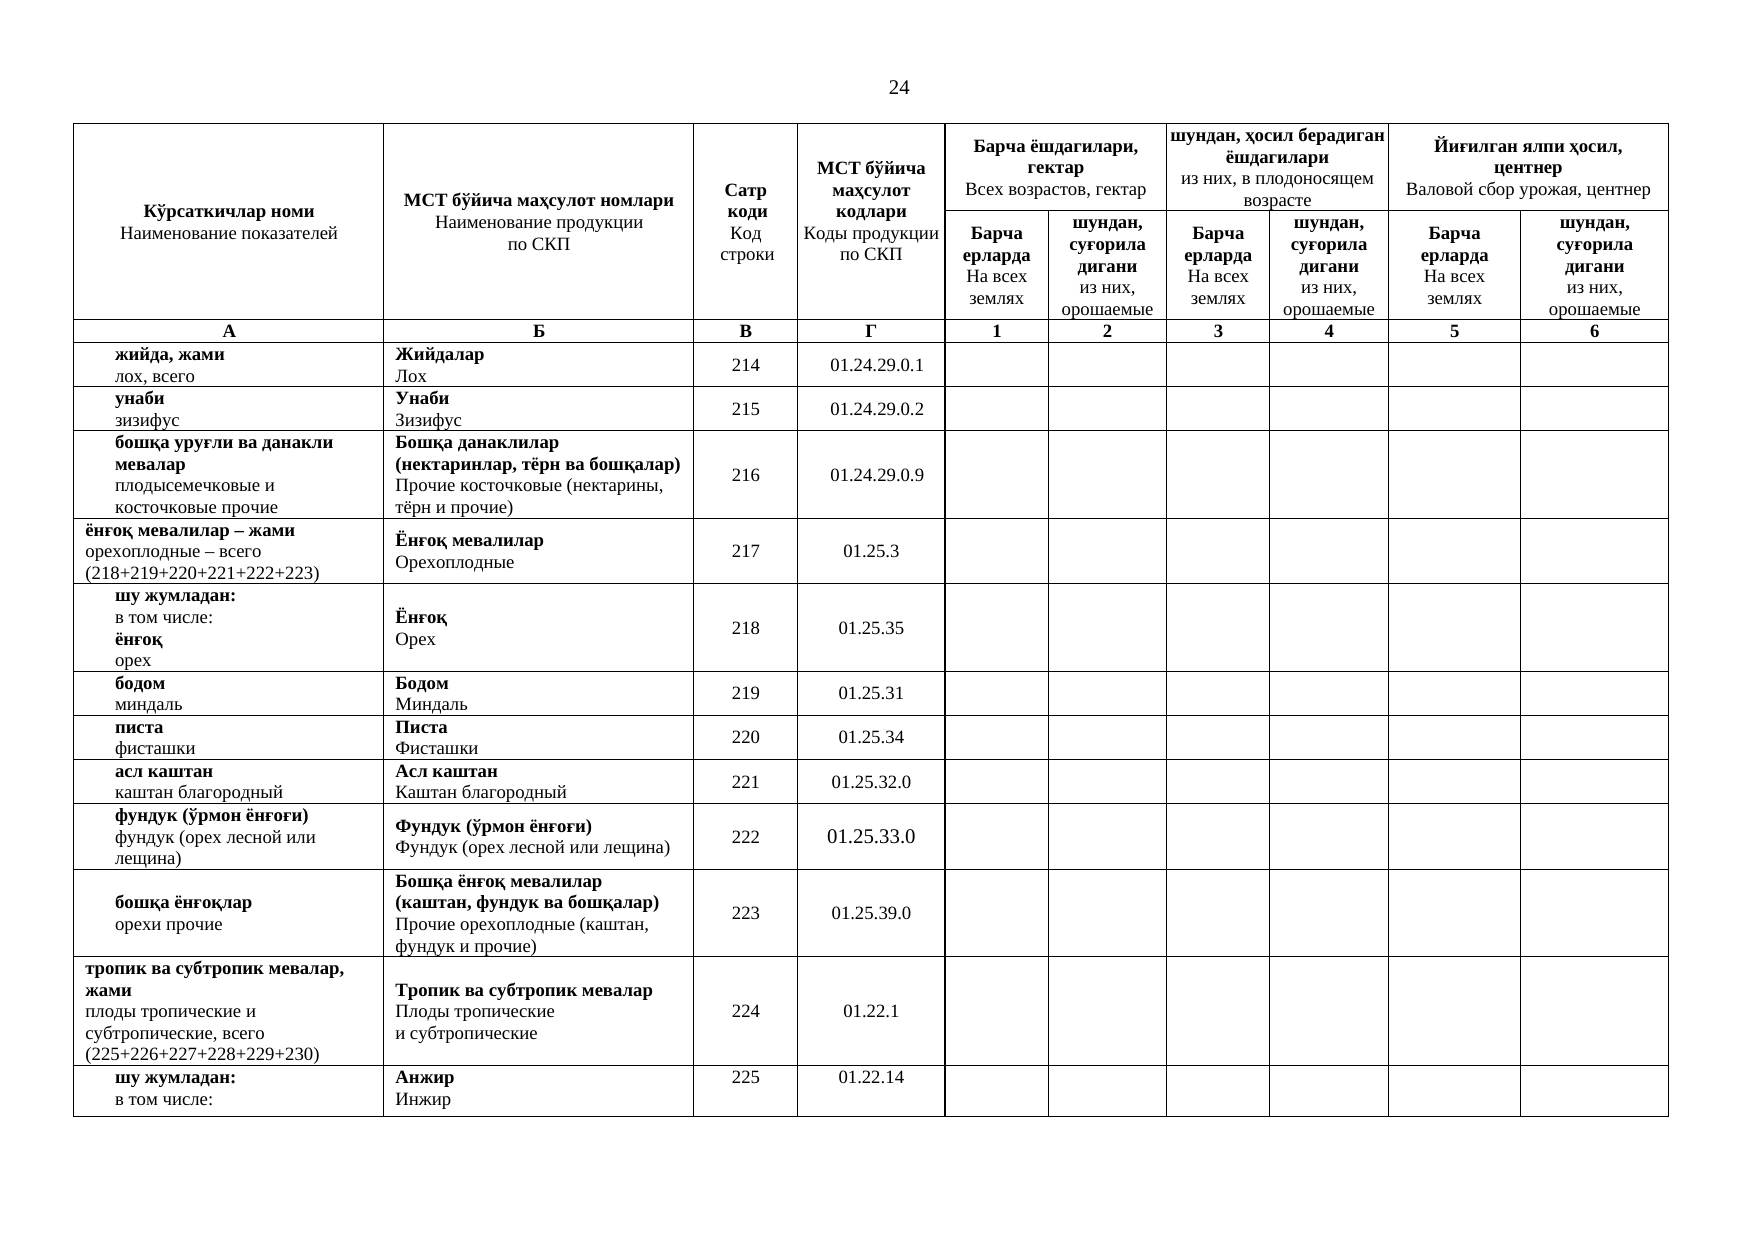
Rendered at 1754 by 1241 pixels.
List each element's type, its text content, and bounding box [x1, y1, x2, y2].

table_cell [1049, 672, 1166, 715]
table_cell 01.22.14 [798, 1066, 944, 1116]
table_cell [1521, 387, 1668, 430]
table_cell Анжир Инжир [384, 1066, 693, 1116]
table_cell 2 [1049, 320, 1166, 342]
table_header МСТ бўйича маҳсулот номлари Наименование продукции по СКП [384, 124, 693, 319]
table_cell [1389, 957, 1520, 1065]
table_cell 215 [694, 387, 797, 430]
table_cell [1521, 343, 1668, 386]
table_header МСТ бўйича маҳсулот кодлари Коды продукции по СКП [798, 124, 944, 319]
table_cell [1521, 584, 1668, 671]
table_cell [1270, 957, 1388, 1065]
table_cell 1 [946, 320, 1048, 342]
table_cell [1049, 387, 1166, 430]
table_cell [1049, 343, 1166, 386]
table_cell [1389, 387, 1520, 430]
table_cell [1167, 870, 1269, 956]
table_cell 216 [694, 431, 797, 517]
table_cell [1521, 870, 1668, 956]
table_cell [1270, 387, 1388, 430]
table_cell 217 [694, 519, 797, 583]
table_cell [1521, 1066, 1668, 1116]
table_cell 222 [694, 804, 797, 869]
table_cell [1049, 716, 1166, 759]
table_cell [1389, 519, 1520, 583]
table_cell [1270, 431, 1388, 517]
table_cell Б [384, 320, 693, 342]
table_header Сатр коди Код строки [694, 124, 797, 319]
table_cell В [694, 320, 797, 342]
table_cell унаби зизифус [74, 387, 383, 430]
table_cell [1167, 760, 1269, 803]
table_cell 214 [694, 343, 797, 386]
table_cell [1167, 804, 1269, 869]
table_cell бошқа уруғли ва данакли мевалар плодысемечковые и косточковые прочие [74, 431, 383, 517]
table_cell [1270, 584, 1388, 671]
table_cell [1167, 431, 1269, 517]
table_cell Бодом Миндаль [384, 672, 693, 715]
table_cell [1049, 804, 1166, 869]
table_cell Ёнғоқ Орех [384, 584, 693, 671]
table_cell [1049, 584, 1166, 671]
table_cell шундан, суғорила дигани из них, орошаемые [1049, 211, 1166, 319]
table_cell [946, 387, 1048, 430]
table_cell [1167, 519, 1269, 583]
table_cell [1521, 957, 1668, 1065]
table_cell бошқа ёнғоқлар орехи прочие [74, 870, 383, 956]
table_cell [1521, 760, 1668, 803]
table_cell 4 [1270, 320, 1388, 342]
table_header шундан, ҳосил берадиган ёшдагилари из них, в плодоносящем возрасте [1167, 124, 1388, 210]
table_cell 01.24.29.0.9 [798, 431, 944, 517]
table_cell А [74, 320, 383, 342]
table_header Кўрсаткичлар номи Наименование показателей [74, 124, 383, 319]
table_cell [1389, 1066, 1520, 1116]
table_cell шундан, суғорила дигани из них, орошаемые [1270, 211, 1388, 319]
table_cell Г [798, 320, 944, 342]
table_cell 01.25.34 [798, 716, 944, 759]
table_cell [946, 519, 1048, 583]
table_cell [946, 584, 1048, 671]
table_cell [946, 343, 1048, 386]
table_cell 01.25.35 [798, 584, 944, 671]
table_cell [1270, 804, 1388, 869]
table_cell ёнғоқ мевалилар – жами орехоплодные – всего (218+219+220+221+222+223) [74, 519, 383, 583]
table_cell 01.24.29.0.1 [798, 343, 944, 386]
table_cell [1521, 804, 1668, 869]
table_cell [1389, 760, 1520, 803]
table_cell шу жумладан: в том числе: ёнғоқ орех [74, 584, 383, 671]
table_cell Асл каштан Каштан благородный [384, 760, 693, 803]
table_cell [1167, 672, 1269, 715]
table_cell [1167, 584, 1269, 671]
table_cell [1389, 343, 1520, 386]
table_cell 5 [1389, 320, 1520, 342]
table_cell 01.25.39.0 [798, 870, 944, 956]
table_cell [946, 1066, 1048, 1116]
table_cell Бошқа ёнғоқ мевалилар (каштан, фундук ва бошқалар) Прочие орехоплодные (каштан, фундук и прочие) [384, 870, 693, 956]
table_cell Жийдалар Лох [384, 343, 693, 386]
table_cell жийда, жами лох, всего [74, 343, 383, 386]
table_cell [1167, 1066, 1269, 1116]
table_cell [1049, 1066, 1166, 1116]
table_cell 221 [694, 760, 797, 803]
table_cell Барча ерларда На всех землях [1389, 211, 1520, 319]
table_cell 01.22.1 [798, 957, 944, 1065]
table_cell Бошқа данаклилар (нектаринлар, тёрн ва бошқалар) Прочие косточковые (нектарины, тёрн и прочие) [384, 431, 693, 517]
table_cell 225 [694, 1066, 797, 1116]
table_cell [1270, 672, 1388, 715]
table_cell [1270, 1066, 1388, 1116]
table_cell 220 [694, 716, 797, 759]
table_cell Барча ерларда На всех землях [1167, 211, 1269, 319]
table_cell асл каштан каштан благородный [74, 760, 383, 803]
table_cell 224 [694, 957, 797, 1065]
table_cell 01.25.33.0 [798, 804, 944, 869]
table_cell [1389, 584, 1520, 671]
table_cell [1389, 672, 1520, 715]
table_cell [1389, 870, 1520, 956]
table_cell тропик ва субтропик мевалар, жами плоды тропические и субтропические, всего (225+226+227+228+229+230) [74, 957, 383, 1065]
table_cell [1389, 716, 1520, 759]
table_cell [1270, 760, 1388, 803]
table_cell 01.25.31 [798, 672, 944, 715]
table_cell 01.25.3 [798, 519, 944, 583]
table_cell [946, 672, 1048, 715]
table_cell 6 [1521, 320, 1668, 342]
table_cell [946, 870, 1048, 956]
table_cell [1389, 804, 1520, 869]
table_cell [1521, 431, 1668, 517]
table_cell [1521, 672, 1668, 715]
table_cell фундук (ўрмон ёнғоғи) фундук (орех лесной или лещина) [74, 804, 383, 869]
table_cell [1270, 716, 1388, 759]
table_cell [1270, 519, 1388, 583]
table_cell [946, 804, 1048, 869]
table_cell шу жумладан: в том числе: анжир инжир [74, 1066, 383, 1116]
table_cell 219 [694, 672, 797, 715]
table_header Йиғилган ялпи ҳосил, центнер Валовой сбор урожая, центнер [1389, 124, 1668, 210]
table_cell шундан, суғорила дигани из них, орошаемые [1521, 211, 1668, 319]
table_cell Писта Фисташки [384, 716, 693, 759]
table_cell 01.24.29.0.2 [798, 387, 944, 430]
table_cell [1049, 760, 1166, 803]
table_cell [1049, 870, 1166, 956]
table_cell [946, 716, 1048, 759]
table_cell Тропик ва субтропик мевалар Плоды тропические и субтропические [384, 957, 693, 1065]
table_cell [1049, 957, 1166, 1065]
table_cell [1167, 957, 1269, 1065]
table_cell [946, 431, 1048, 517]
table_cell Унаби Зизифус [384, 387, 693, 430]
table_cell [1389, 431, 1520, 517]
table_cell 3 [1167, 320, 1269, 342]
table_cell 218 [694, 584, 797, 671]
table_cell писта фисташки [74, 716, 383, 759]
table_cell [1270, 343, 1388, 386]
table_cell Барча ерларда На всех землях [946, 211, 1048, 319]
table_cell [1521, 716, 1668, 759]
table_cell [1167, 343, 1269, 386]
table_header Барча ёшдагилари, гектар Всех возрастов, гектар [946, 124, 1166, 210]
table_cell [1521, 519, 1668, 583]
table_cell 223 [694, 870, 797, 956]
table_cell бодом миндаль [74, 672, 383, 715]
table_cell [1049, 431, 1166, 517]
table_cell [946, 760, 1048, 803]
table_cell [1167, 716, 1269, 759]
table_cell [1270, 870, 1388, 956]
table_cell [1049, 519, 1166, 583]
table_cell Ёнғоқ мевалилар Орехоплодные [384, 519, 693, 583]
table_cell Фундук (ўрмон ёнғоғи) Фундук (орех лесной или лещина) [384, 804, 693, 869]
table_cell [946, 957, 1048, 1065]
table_cell 01.25.32.0 [798, 760, 944, 803]
table_cell [1167, 387, 1269, 430]
